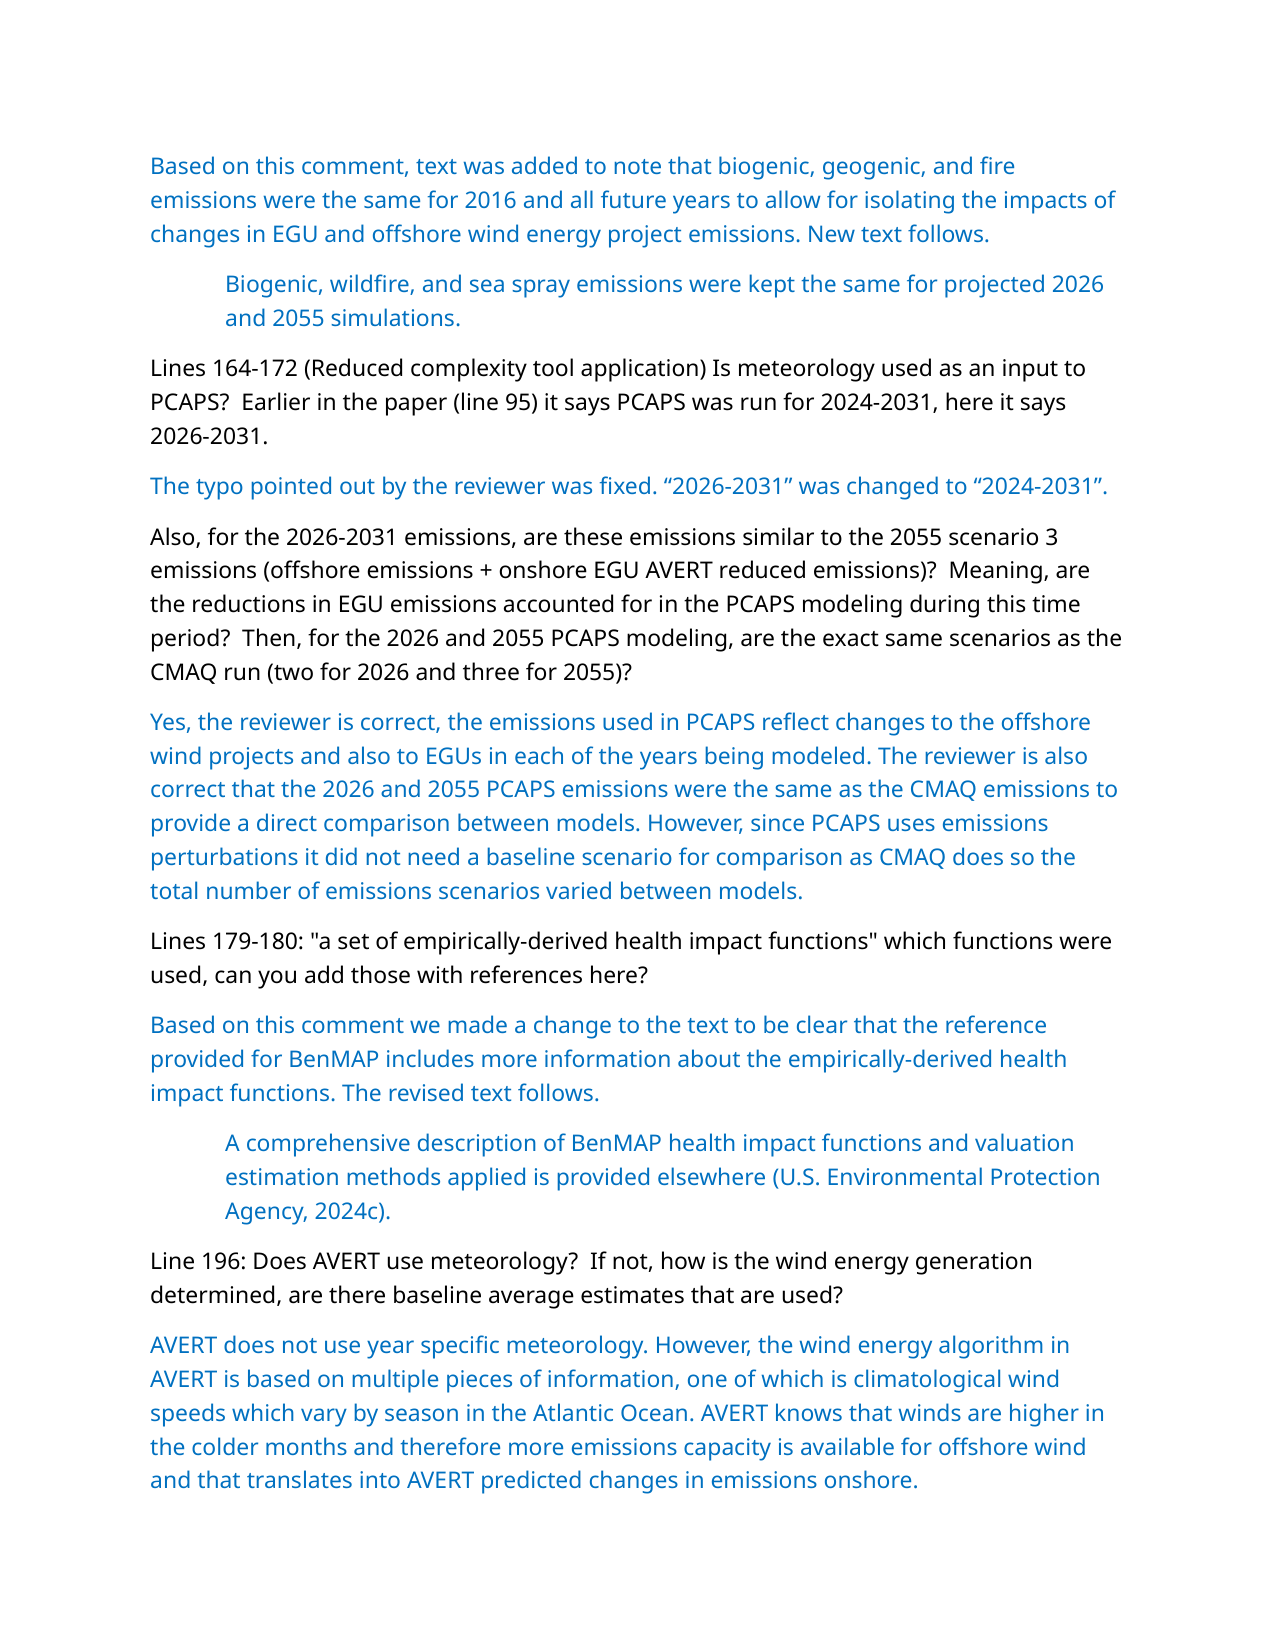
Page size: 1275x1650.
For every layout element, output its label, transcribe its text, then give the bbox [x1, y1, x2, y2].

text Biogenic, wildfire, and sea spray emissions were kept the same for projected 2026 and 2055 simulations. [225, 268, 1125, 333]
text Yes, the reviewer is correct, the emissions used in PCAPS reflect changes to the offshore wind projects and also to EGUs in each of the years being modeled. The reviewer is also correct that the 2026 and 2055 PCAPS emissions were the same as the CMAQ emissions to provide a direct comparison between models. However, since PCAPS uses emissions perturbations it did not need a baseline scenario for comparison as CMAQ does so the total number of emissions scenarios varied between models. [150, 706, 1125, 906]
text Based on this comment we made a change to the text to be clear that the reference provided for BenMAP includes more information about the empirically-derived health impact functions. The revised text follows. [150, 1009, 1125, 1108]
text Lines 179-180: "a set of empirically-derived health impact functions" which functions were used, can you add those with references here? [150, 925, 1125, 990]
text Based on this comment, text was added to note that biogenic, geogenic, and fire emissions were the same for 2016 and all future years to allow for isolating the impacts of changes in EGU and offshore wind energy project emissions. New text follows. [150, 150, 1125, 249]
text The typo pointed out by the reviewer was fixed. “2026-2031” was changed to “2024-2031”. [150, 470, 1125, 501]
text Lines 164-172 (Reduced complexity tool application) Is meteorology used as an input to PCAPS? Earlier in the paper (line 95) it says PCAPS was run for 2024-2031, here it says 2026-2031. [150, 352, 1125, 451]
text A comprehensive description of BenMAP health impact functions and valuation estimation methods applied is provided elsewhere (U.S. Environmental Protection Agency, 2024c). [225, 1127, 1125, 1226]
text Also, for the 2026-2031 emissions, are these emissions similar to the 2055 scenario 3 emissions (offshore emissions + onshore EGU AVERT reduced emissions)? Meaning, are the reductions in EGU emissions accounted for in the PCAPS modeling during this time period? Then, for the 2026 and 2055 PCAPS modeling, are the exact same scenarios as the CMAQ run (two for 2026 and three for 2055)? [150, 520, 1125, 687]
text AVERT does not use year specific meteorology. However, the wind energy algorithm in AVERT is based on multiple pieces of information, one of which is climatological wind speeds which vary by season in the Atlantic Ocean. AVERT knows that winds are higher in the colder months and therefore more emissions capacity is available for offshore wind and that translates into AVERT predicted changes in emissions onshore. [150, 1329, 1125, 1495]
text Line 196: Does AVERT use meteorology? If not, how is the wind energy generation determined, are there baseline average estimates that are used? [150, 1245, 1125, 1310]
